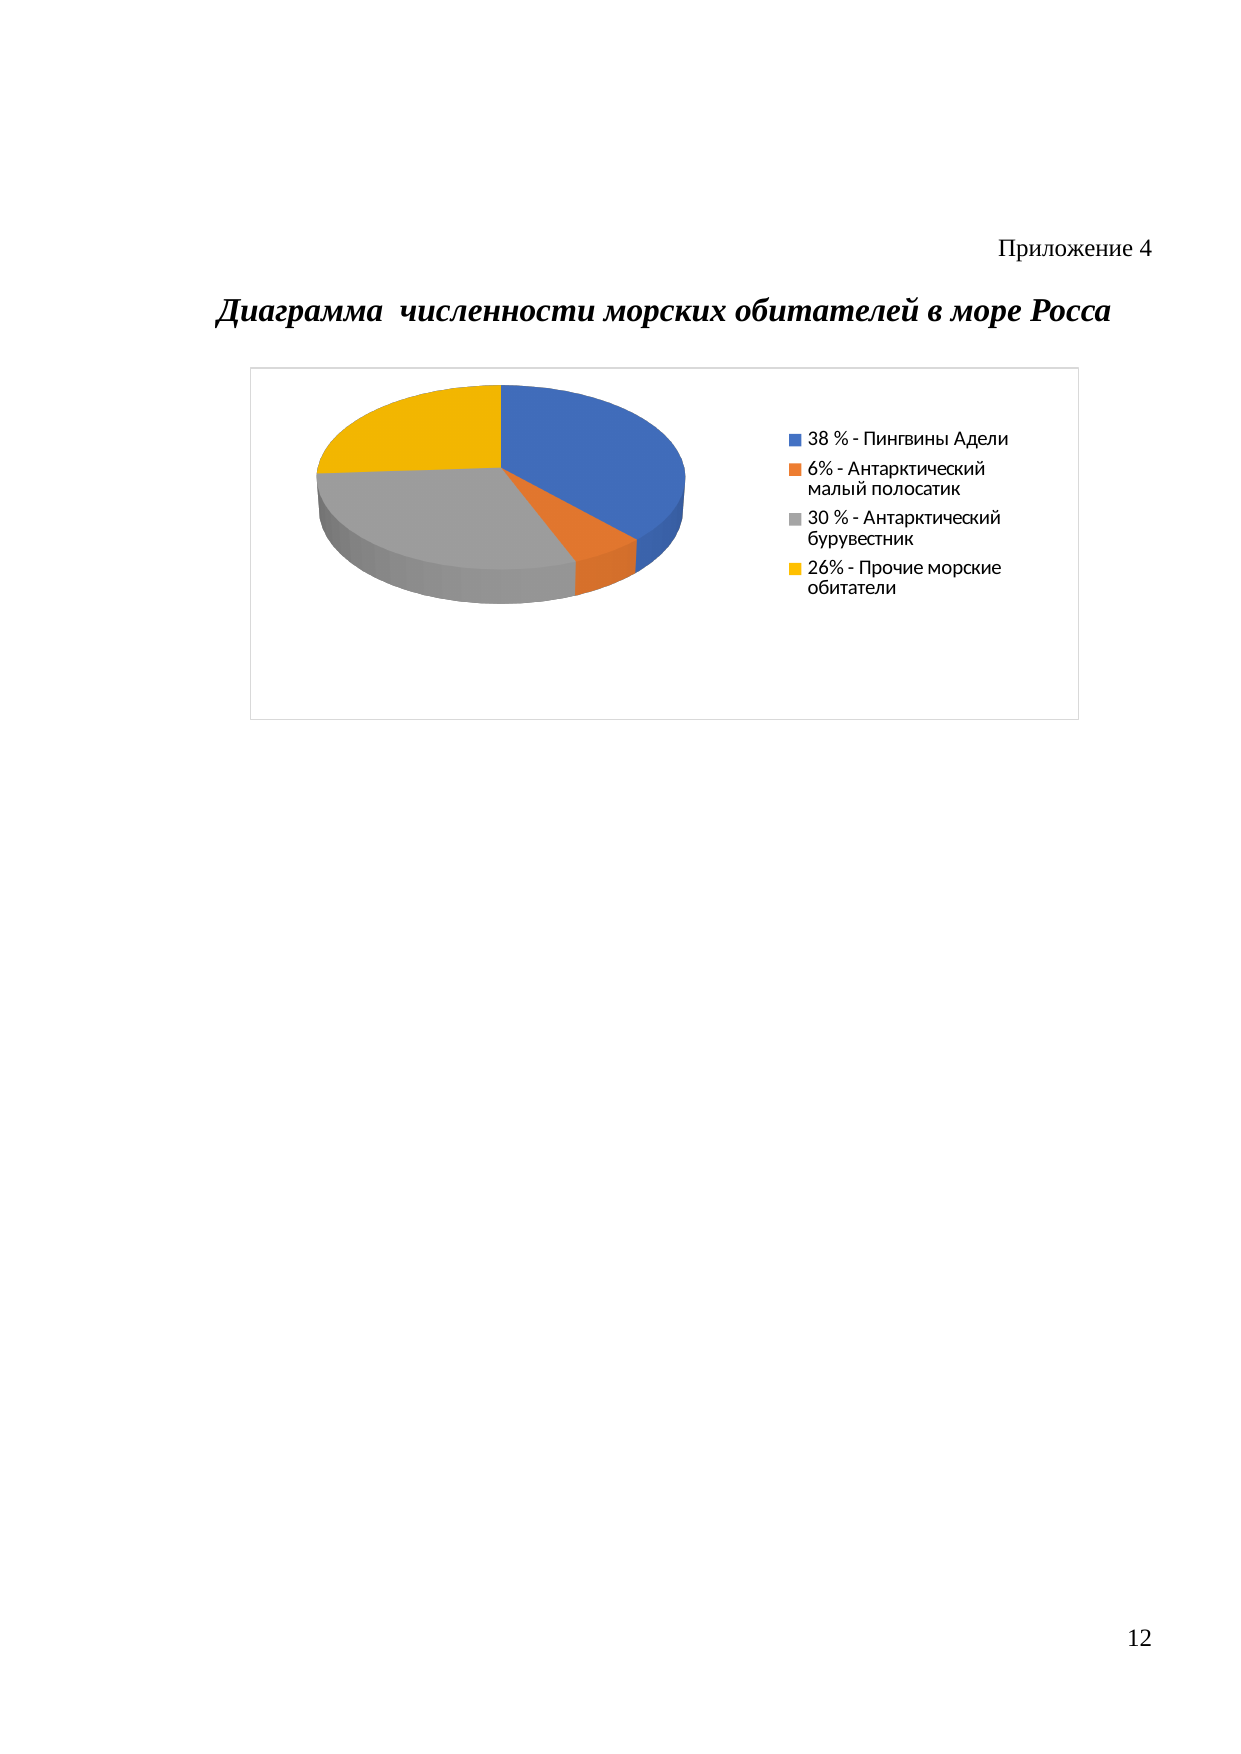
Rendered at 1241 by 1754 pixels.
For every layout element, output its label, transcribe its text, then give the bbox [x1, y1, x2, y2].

text Диаграмма численности морских обитателей в море Росса [177, 291, 1152, 329]
text Приложение 4 [177, 233, 1152, 262]
